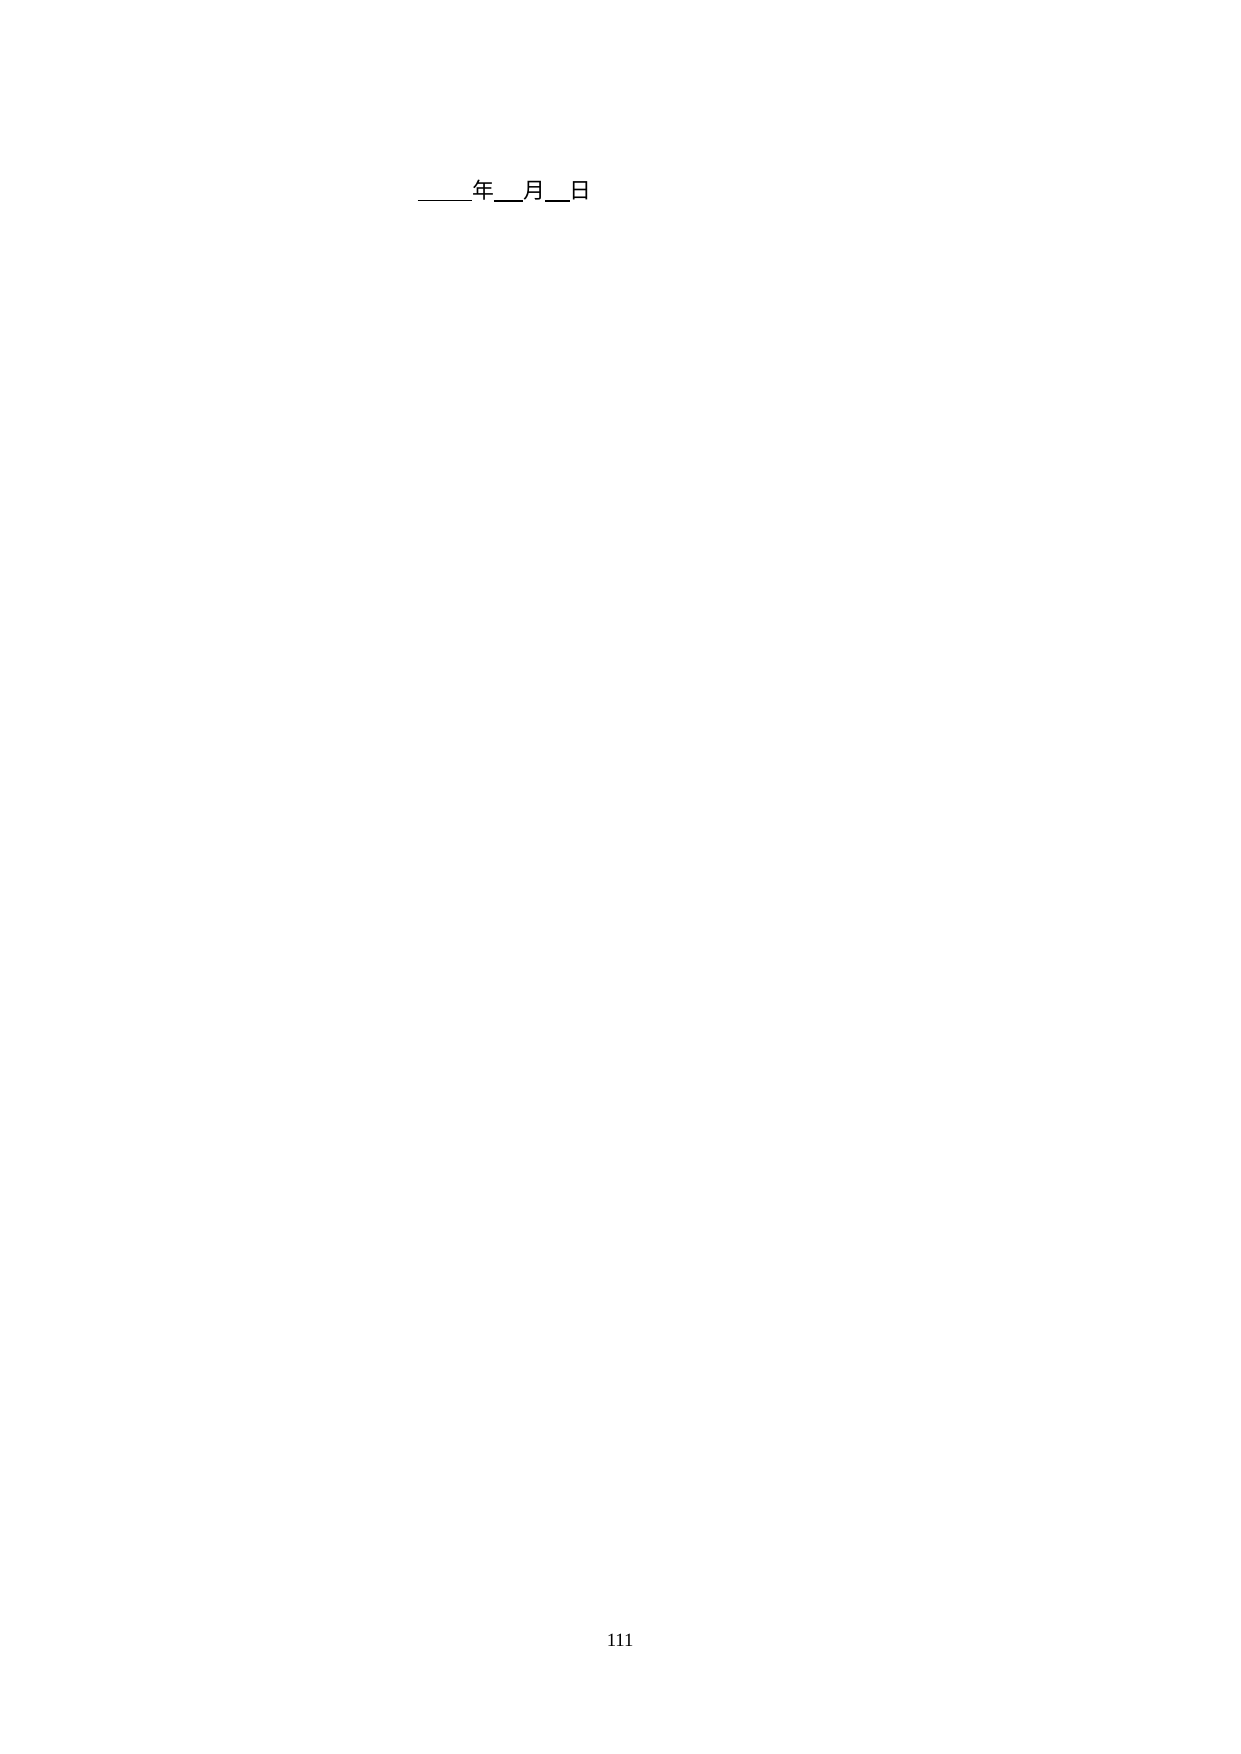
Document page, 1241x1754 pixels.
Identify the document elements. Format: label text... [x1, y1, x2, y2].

text 年 月 日 [187, 162, 1053, 208]
